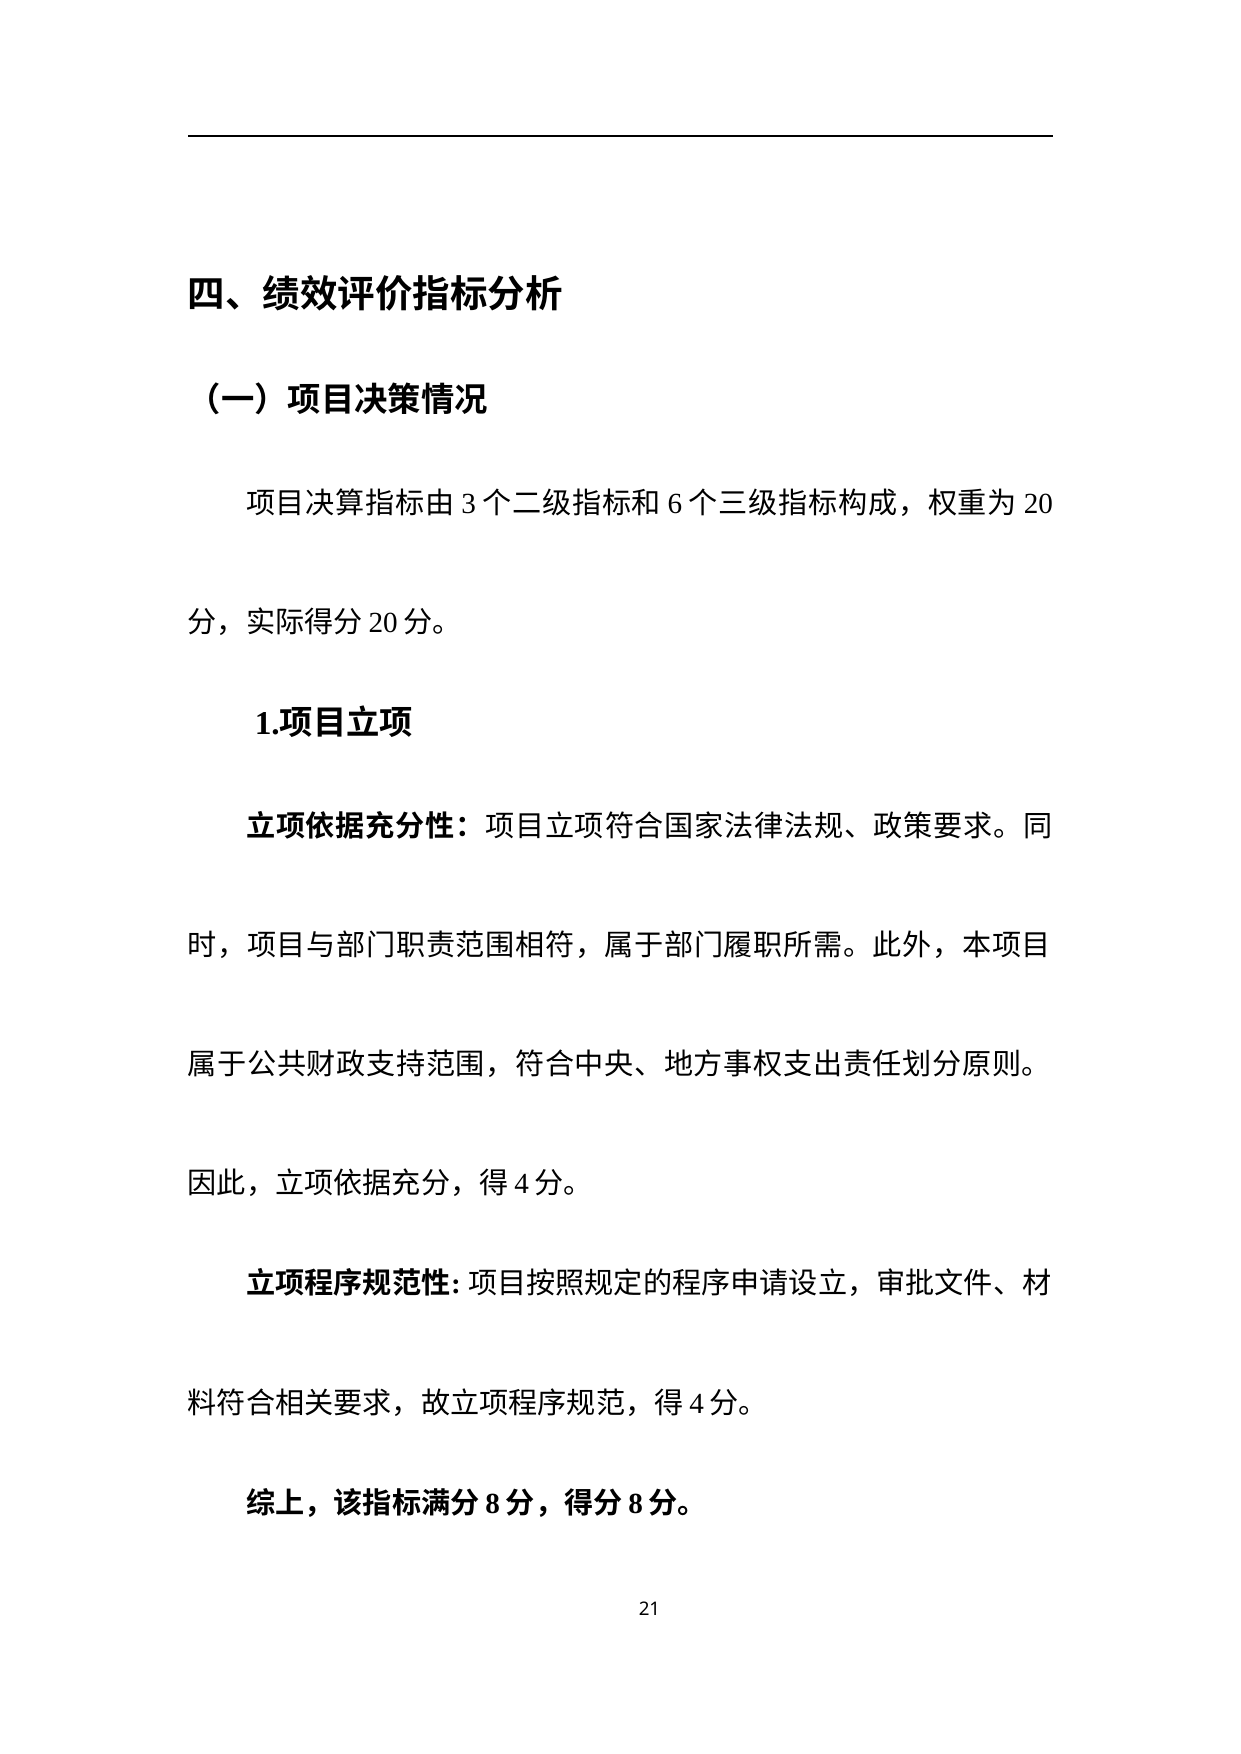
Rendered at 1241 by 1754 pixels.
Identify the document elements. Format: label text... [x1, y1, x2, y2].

text 立项依据充分性：项目立项符合国家法律法规、政策要求。同时，项目与部门职责范围相符，属于部门履职所需。此外，本项目属于公共财政支持范围，符合中央、地方事权支出责任划分原则。因此，立项依据充分，得4分。 [187, 784, 1053, 1220]
subtitle 1.项目立项 [187, 680, 1053, 760]
text 项目决算指标由3个二级指标和6个三级指标构成，权重为20分，实际得分20分。 [187, 461, 1053, 659]
subtitle 四、绩效评价指标分析 [187, 251, 1053, 330]
subtitle （一）项目决策情况 [187, 357, 1053, 437]
text 立项程序规范性: 项目按照规定的程序申请设立，审批文件、材料符合相关要求，故立项程序规范，得4分。 [187, 1242, 1053, 1440]
text 综上，该指标满分8分，得分8分。 [187, 1461, 1053, 1541]
